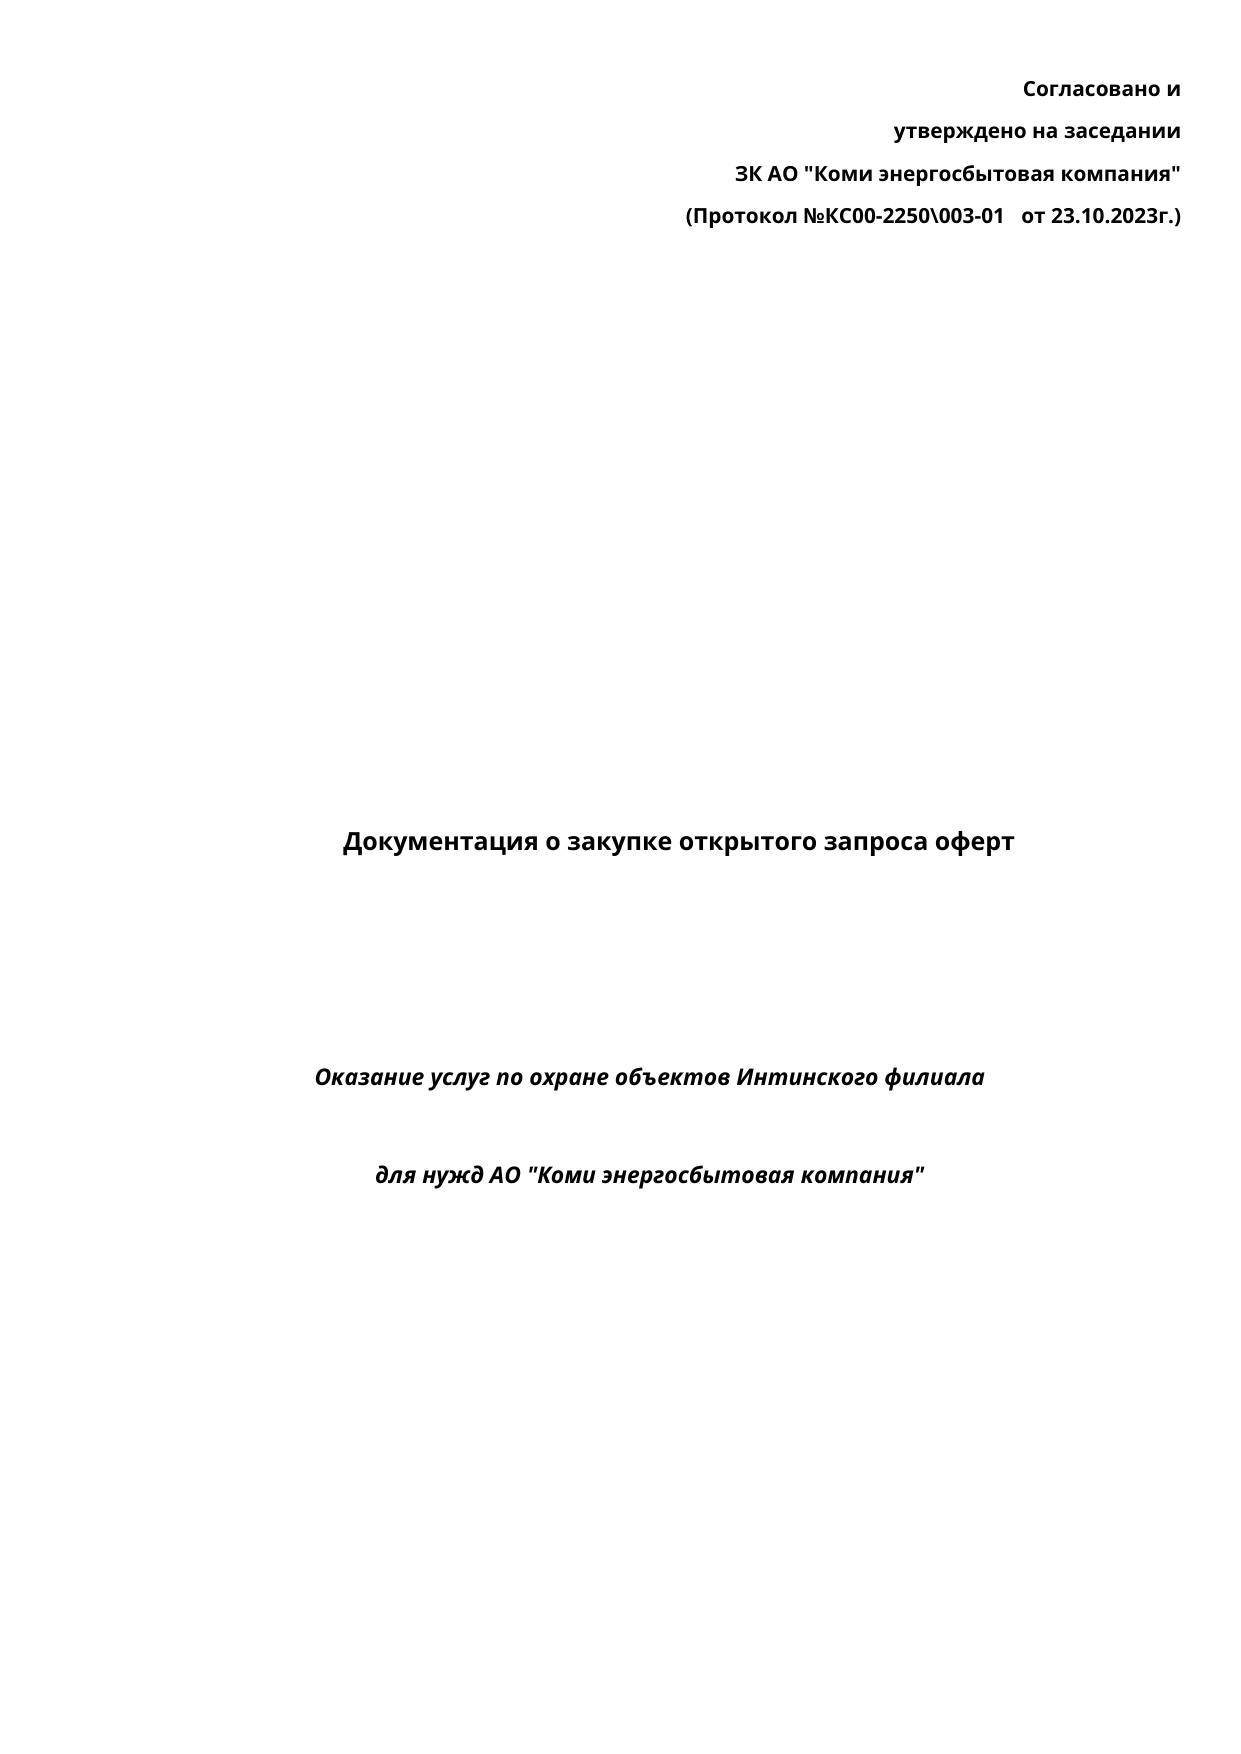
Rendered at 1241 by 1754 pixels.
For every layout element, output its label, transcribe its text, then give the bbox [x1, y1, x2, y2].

text (Протокол №КС00-2250\003-01 от 23.10.2023г.) [474, 202, 1181, 230]
text Согласовано и [474, 74, 1181, 102]
text Документация о закупке открытого запроса оферт [118, 823, 1181, 857]
text Оказание услуг по охране объектов Интинского филиала [118, 1061, 1181, 1092]
text ЗК АО "Коми энергосбытовая компания" [474, 159, 1181, 187]
text утверждено на заседании [474, 116, 1181, 145]
text для нужд АО "Коми энергосбытовая компания" [118, 1159, 1181, 1190]
